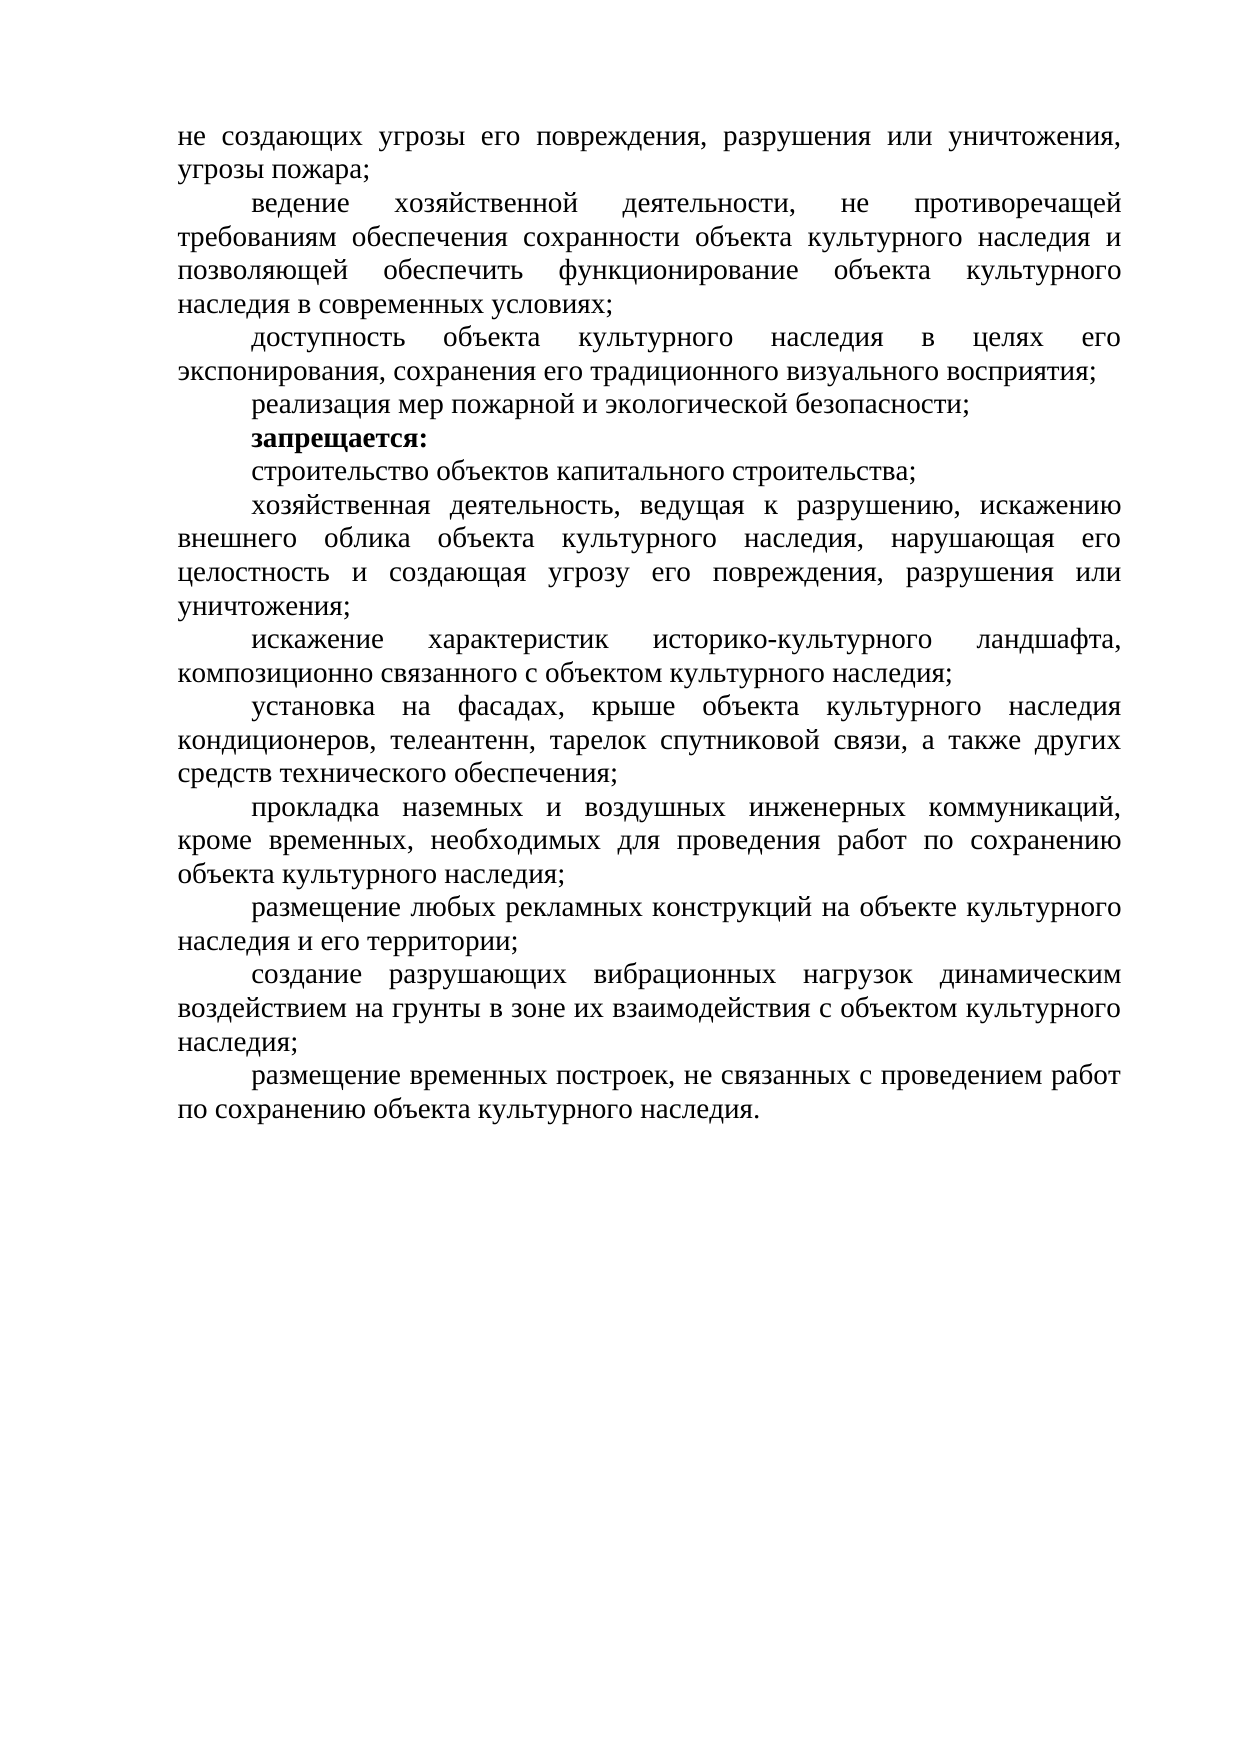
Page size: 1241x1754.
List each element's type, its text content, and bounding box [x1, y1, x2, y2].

text искажение характеристик историко-культурного ландшафта, композиционно связанного с объектом культурного наследия; [177, 621, 1122, 688]
text доступность объекта культурного наследия в целях его экспонирования, сохранения его традиционного визуального восприятия; [177, 319, 1122, 386]
text ведение хозяйственной деятельности, не противоречащей требованиям обеспечения сохранности объекта культурного наследия и позволяющей обеспечить функционирование объекта культурного наследия в современных условиях; [177, 185, 1122, 319]
text размещение любых рекламных конструкций на объекте культурного наследия и его территории; [177, 889, 1122, 957]
text установка на фасадах, крыше объекта культурного наследия кондиционеров, телеантенн, тарелок спутниковой связи, а также других средств технического обеспечения; [177, 688, 1122, 789]
text прокладка наземных и воздушных инженерных коммуникаций, кроме временных, необходимых для проведения работ по сохранению объекта культурного наследия; [177, 789, 1122, 889]
text запрещается: [177, 420, 1122, 453]
text строительство объектов капитального строительства; [177, 453, 1122, 487]
text хозяйственная деятельность, ведущая к разрушению, искажению внешнего облика объекта культурного наследия, нарушающая его целостность и создающая угрозу его повреждения, разрушения или уничтожения; [177, 487, 1122, 621]
text создание разрушающих вибрационных нагрузок динамическим воздействием на грунты в зоне их взаимодействия с объектом культурного наследия; [177, 957, 1122, 1057]
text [177, 118, 1122, 185]
text реализация мер пожарной и экологической безопасности; [177, 386, 1122, 420]
text размещение временных построек, не связанных с проведением работ по сохранению объекта культурного наследия. [177, 1057, 1122, 1124]
